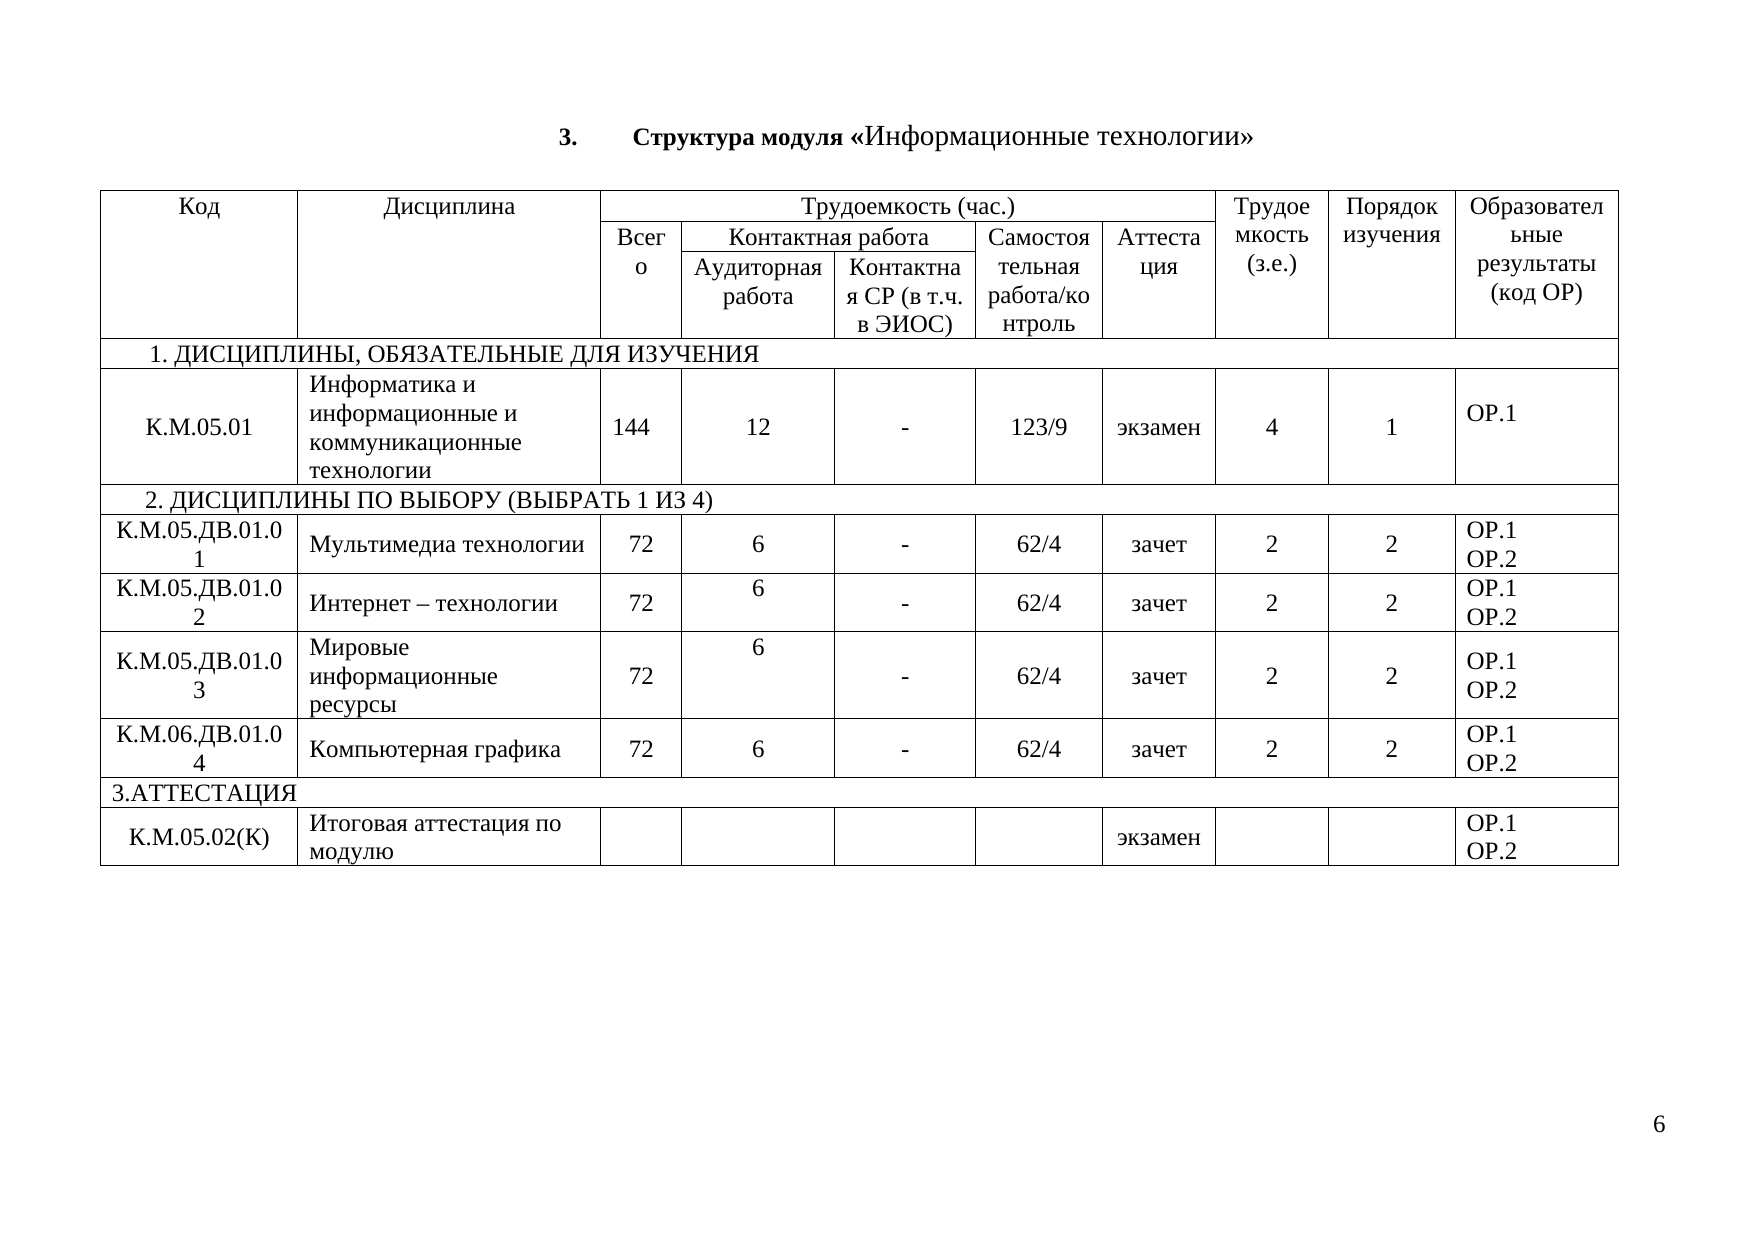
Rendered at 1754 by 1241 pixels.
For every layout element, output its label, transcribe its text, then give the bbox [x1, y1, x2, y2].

table_cell 2 [1329, 632, 1455, 718]
table_cell экзамен [1103, 808, 1215, 865]
table_cell [601, 808, 681, 865]
table_cell 6 [682, 574, 834, 631]
table_cell - [835, 719, 975, 777]
table_cell Контактная СР (в т.ч. в ЭИОС) [835, 252, 975, 338]
table_cell 2 [1329, 719, 1455, 777]
table_cell 123/9 [976, 369, 1102, 484]
table_cell ОР.1 [1456, 369, 1618, 484]
table_cell 4 [1216, 369, 1328, 484]
table_cell - [835, 369, 975, 484]
table_cell 12 [682, 369, 834, 484]
table_header Дисциплина [298, 191, 600, 338]
table_cell зачет [1103, 574, 1215, 631]
table_cell [1329, 808, 1455, 865]
table_cell Мировые информационные ресурсы [298, 632, 600, 718]
table_cell 6 [682, 719, 834, 777]
table_cell 62/4 [976, 574, 1102, 631]
table_cell Самостоятельная работа/контроль [976, 222, 1102, 338]
table_cell 62/4 [976, 632, 1102, 718]
table_cell 62/4 [976, 719, 1102, 777]
table_cell 72 [601, 515, 681, 572]
table_header Порядок изучения [1329, 191, 1455, 338]
table_cell Всего [601, 222, 681, 338]
table_cell ОР.1 ОР.2 [1456, 632, 1618, 718]
table_header Код [101, 191, 297, 338]
table_cell Итоговая аттестация по модулю [298, 808, 600, 865]
table_cell Аттестация [1103, 222, 1215, 338]
table_cell 6 [682, 632, 834, 718]
table_cell 2 [1329, 515, 1455, 572]
table_cell 72 [601, 632, 681, 718]
table_cell - [835, 574, 975, 631]
table_cell К.М.05.02(К) [101, 808, 297, 865]
table_cell [682, 808, 834, 865]
table_header Трудоемкость (час.) [601, 191, 1215, 221]
table_cell Контактная работа [682, 222, 975, 251]
table_cell зачет [1103, 515, 1215, 572]
table_cell экзамен [1103, 369, 1215, 484]
table_cell К.М.05.ДВ.01.01 [101, 515, 297, 572]
table_cell Дисциплины, обязательные для изучения [101, 339, 1618, 368]
table_cell Интернет – технологии [298, 574, 600, 631]
table_cell 2 [1216, 574, 1328, 631]
table_cell 2 [1329, 574, 1455, 631]
table_cell 62/4 [976, 515, 1102, 572]
table_cell ОР.1 ОР.2 [1456, 719, 1618, 777]
table_cell 6 [682, 515, 834, 572]
table_cell 72 [601, 574, 681, 631]
table_cell - [835, 515, 975, 572]
subtitle 3. Структура модуля «Информационные технологии» [148, 118, 1665, 152]
table_cell Компьютерная графика [298, 719, 600, 777]
table_cell 2. Дисциплины по выбору (выбрать 1 из 4) [101, 485, 1618, 514]
table_cell К.М.05.ДВ.01.03 [101, 632, 297, 718]
table_cell ОР.1 ОР.2 [1456, 574, 1618, 631]
table_cell Мультимедиа технологии [298, 515, 600, 572]
table_cell - [835, 632, 975, 718]
table_cell 1 [1329, 369, 1455, 484]
table_cell 2 [1216, 719, 1328, 777]
table_cell К.М.05.ДВ.01.02 [101, 574, 297, 631]
table_cell К.М.05.01 [101, 369, 297, 484]
table_cell К.М.06.ДВ.01.04 [101, 719, 297, 777]
table_header Образовательные результаты (код ОР) [1456, 191, 1618, 338]
table_cell Аудиторная работа [682, 252, 834, 338]
table_cell 2 [1216, 515, 1328, 572]
table_cell 72 [601, 719, 681, 777]
table_cell ОР.1 ОР.2 [1456, 808, 1618, 865]
table_cell [1216, 808, 1328, 865]
table_cell Информатика и информационные и коммуникационные технологии [298, 369, 600, 484]
table_cell 2 [1216, 632, 1328, 718]
table_cell 144 [601, 369, 681, 484]
table_cell зачет [1103, 632, 1215, 718]
table_cell [976, 808, 1102, 865]
table_cell ОР.1 ОР.2 [1456, 515, 1618, 572]
table_header Трудоемкость (з.е.) [1216, 191, 1328, 338]
table_cell зачет [1103, 719, 1215, 777]
table_cell 3.АТТЕСТАЦИЯ [101, 778, 1618, 807]
table_cell [835, 808, 975, 865]
